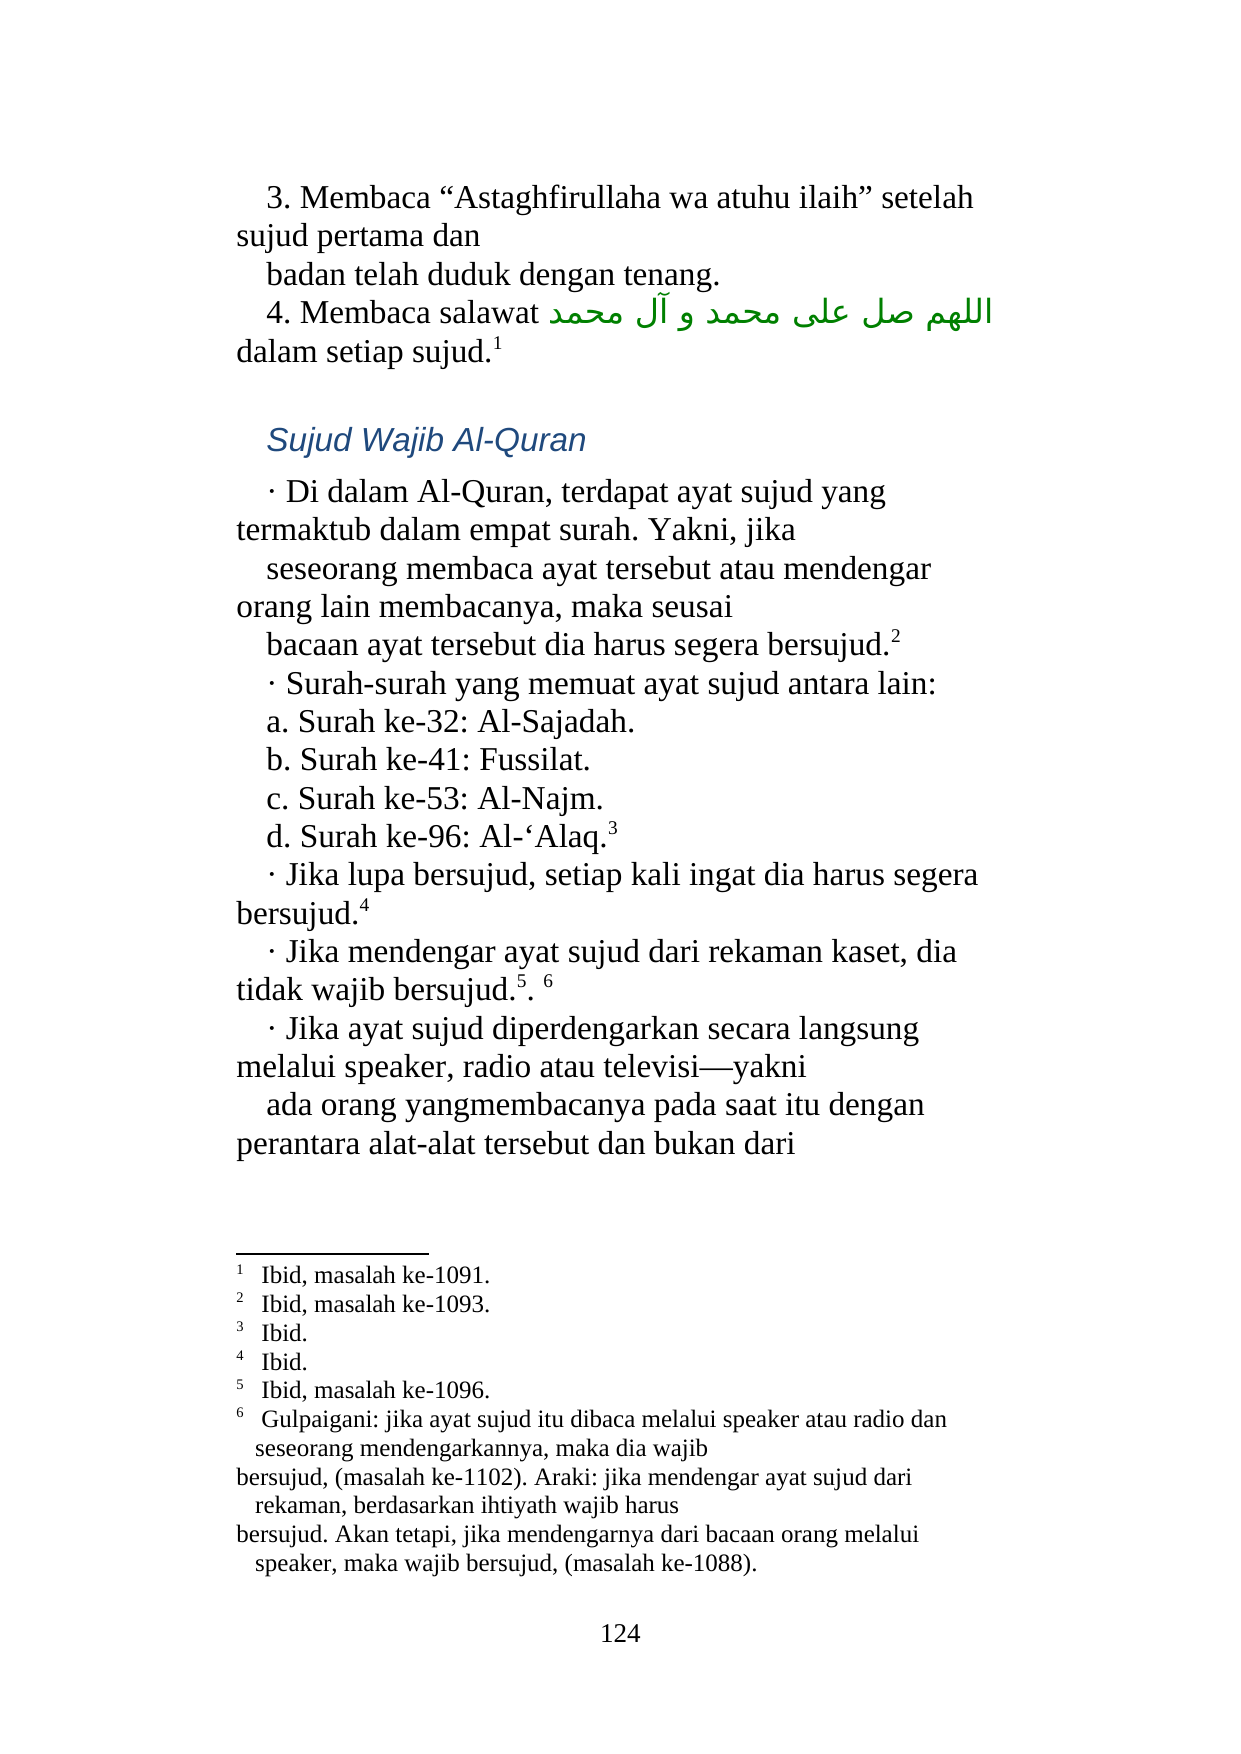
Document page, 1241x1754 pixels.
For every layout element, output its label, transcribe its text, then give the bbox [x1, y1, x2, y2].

text d. Surah ke-96: Al-‘Alaq. [236, 816, 1004, 855]
text ada orang yangmembacanya pada saat itu dengan perantara alat-alat tersebut dan bukan dari [236, 1085, 1004, 1161]
text · Jika mendengar ayat sujud dari rekaman kaset, dia tidak wajib bersujud.. [236, 931, 1004, 1008]
text · Di dalam Al-Quran, terdapat ayat sujud yang termaktub dalam empat surah. Yakni, jika [236, 471, 1004, 548]
text · Jika lupa bersujud, setiap kali ingat dia harus segera bersujud. [236, 855, 1004, 931]
subtitle Sujud Wajib Al-Quran [236, 420, 1004, 459]
text · Surah-surah yang memuat ayat sujud antara lain: [236, 663, 1004, 701]
text seseorang membaca ayat tersebut atau mendengar orang lain membacanya, maka seusai [236, 548, 1004, 625]
text c. Surah ke-53: Al-Najm. [236, 778, 1004, 816]
text a. Surah ke-32: Al-Sajadah. [236, 701, 1004, 740]
text bacaan ayat tersebut dia harus segera bersujud. [236, 625, 1004, 663]
text 3. Membaca “Astaghfirullaha wa atuhu ilaih” setelah sujud pertama dan [236, 177, 1004, 254]
text 4. Membaca salawat اللهم صل علی محمد و آل محمد dalam setiap sujud. [236, 292, 1004, 369]
text badan telah duduk dengan tenang. [236, 254, 1004, 292]
text b. Surah ke-41: Fussilat. [236, 740, 1004, 778]
text · Jika ayat sujud diperdengarkan secara langsung melalui speaker, radio atau televisi—yakni [236, 1008, 1004, 1085]
